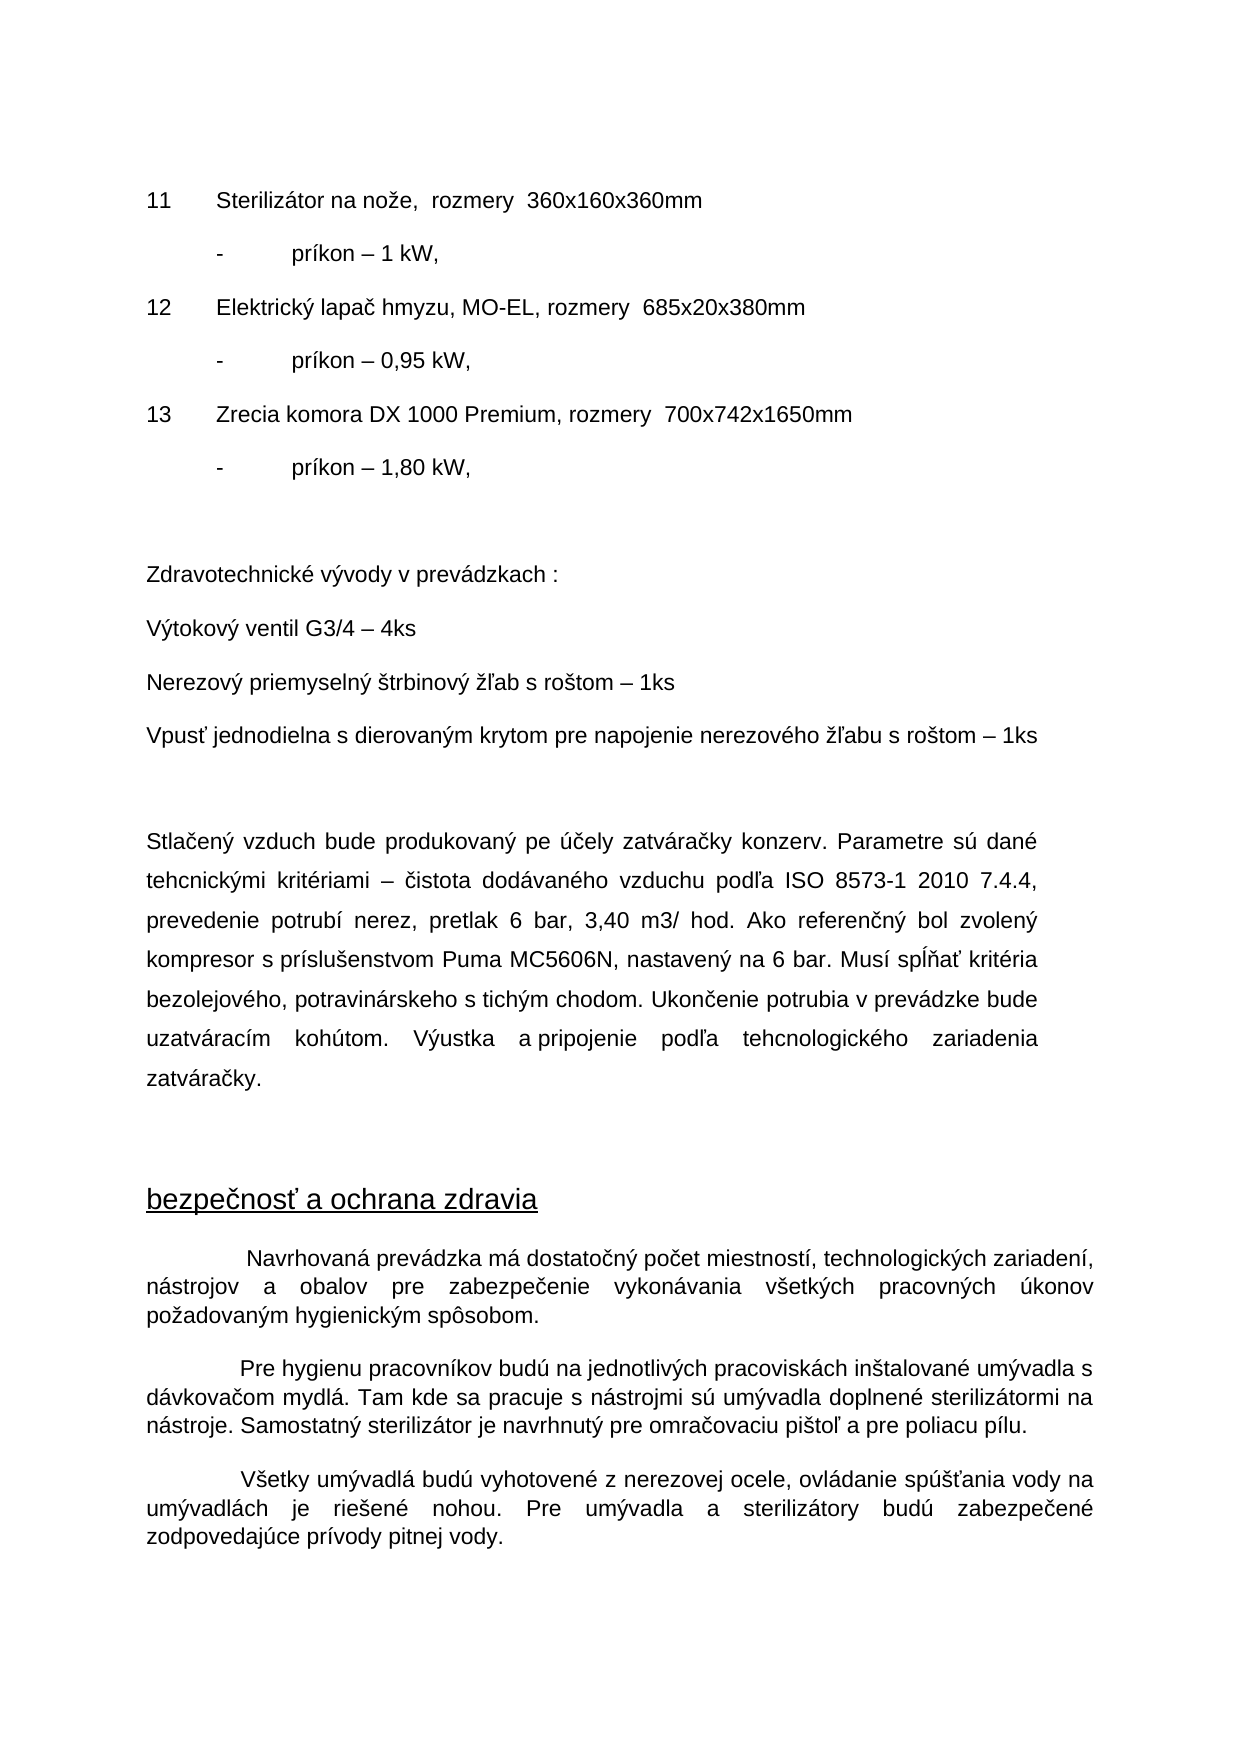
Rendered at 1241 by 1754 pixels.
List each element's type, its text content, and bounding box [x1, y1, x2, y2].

text - príkon – 1 kW, [146, 239, 1038, 267]
text Výtokový ventil G3/4 – 4ks [146, 614, 1038, 642]
text Vpusť jednodielna s dierovaným krytom pre napojenie nerezového žľabu s roštom – 1ks [146, 721, 1038, 749]
text Navrhovaná prevádzka má dostatočný počet miestností, technologických zariadení, nástrojov a obalov pre zabezpečenie vykonávania všetkých pracovných úkonov požadovaným hygienickým spôsobom. [146, 1243, 1094, 1329]
text Stlačený vzduch bude produkovaný pe účely zatváračky konzerv. Parametre sú dané tehcnickými kritériami – čistota dodávaného vzduchu podľa ISO 8573-1 2010 7.4.4, prevedenie potrubí nerez, pretlak 6 bar, 3,40 m3/ hod. Ako referenčný bol zvolený kompresor s príslušenstvom Puma MC5606N, nastavený na 6 bar. Musí spĺňať kritéria bezolejového, potravinárskeho s tichým chodom. Ukončenie potrubia v prevádzke bude uzatváracím kohútom. Výustka a pripojenie podľa tehcnologického zariadenia zatváračky. [146, 828, 1038, 1091]
text Všetky umývadlá budú vyhotovené z nerezovej ocele, ovládanie spúšťania vody na umývadlách je riešené nohou. Pre umývadla a sterilizátory budú zabezpečené zodpovedajúce prívody pitnej vody. [146, 1464, 1094, 1550]
text - príkon – 1,80 kW, [146, 453, 1038, 482]
text 12 Elektrický lapač hmyzu, MO-EL, rozmery 685x20x380mm [146, 292, 1038, 321]
subtitle bezpečnosť a ochrana zdravia [146, 1186, 1096, 1215]
text Nerezový priemyselný štrbinový žľab s roštom – 1ks [146, 667, 1038, 696]
text 13 Zrecia komora DX 1000 Premium, rozmery 700x742x1650mm [146, 399, 1038, 428]
text Pre hygienu pracovníkov budú na jednotlivých pracoviskách inštalované umývadla s dávkovačom mydlá. Tam kde sa pracuje s nástrojmi sú umývadla doplnené sterilizátormi na nástroje. Samostatný sterilizátor je navrhnutý pre omračovaciu pištoľ a pre poliacu pílu. [146, 1354, 1094, 1439]
text - príkon – 0,95 kW, [146, 346, 1038, 374]
text 11 Sterilizátor na nože, rozmery 360x160x360mm [146, 185, 1038, 214]
text Zdravotechnické vývody v prevádzkach : [146, 560, 1038, 589]
